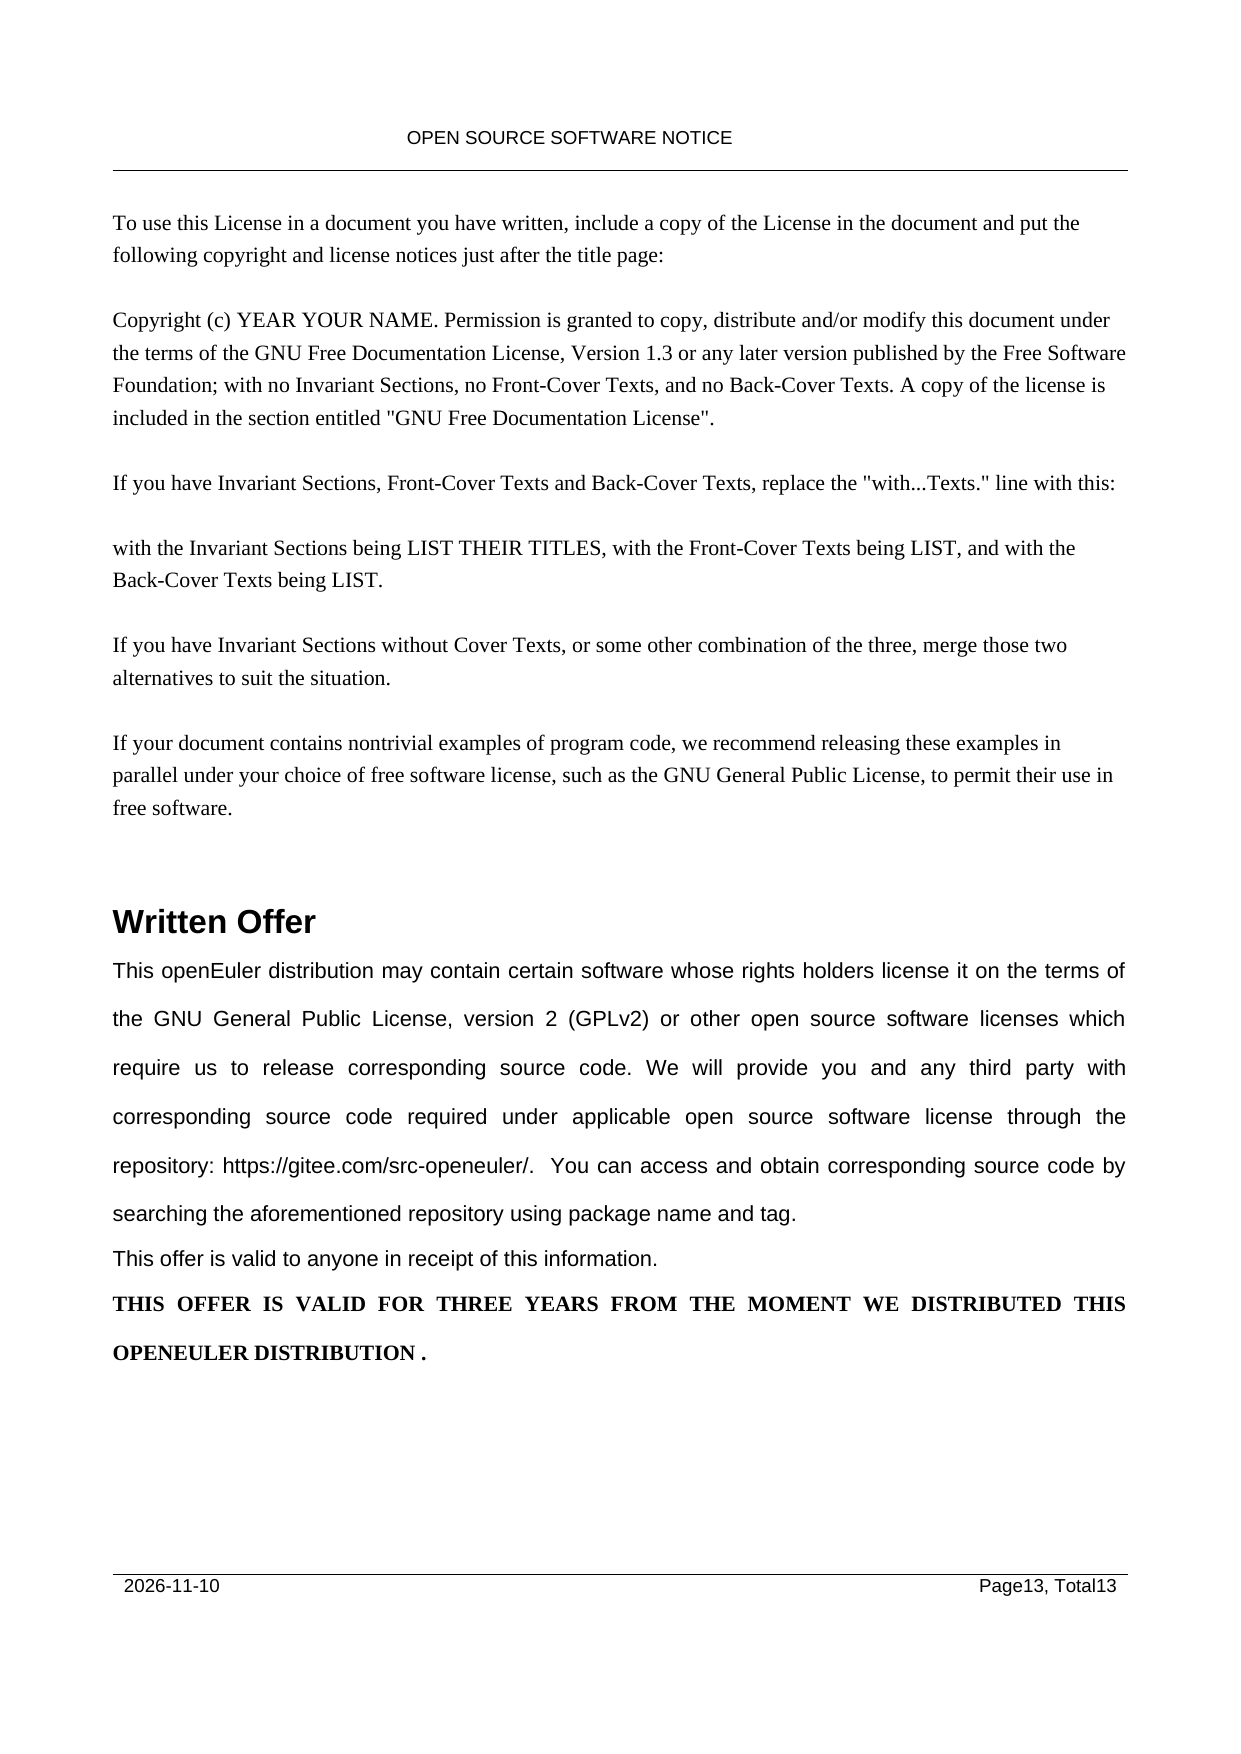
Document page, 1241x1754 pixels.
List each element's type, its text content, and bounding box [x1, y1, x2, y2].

text Written Offer [112, 889, 1128, 954]
text If you have Invariant Sections without Cover Texts, or some other combination of the three, merge those two alternatives to suit the situation. [112, 629, 1128, 694]
text with the Invariant Sections being LIST THEIR TITLES, with the Front-Cover Texts being LIST, and with the Back-Cover Texts being LIST. [112, 531, 1128, 596]
text To use this License in a document you have written, include a copy of the License in the document and put the following copyright and license notices just after the title page: [112, 206, 1128, 271]
text If your document contains nontrivial examples of program code, we recommend releasing these examples in parallel under your choice of free software license, such as the GNU General Public License, to permit their use in free software. [112, 726, 1128, 824]
text This offer is valid to anyone in receipt of this information. [112, 1243, 1128, 1275]
text This openEuler distribution may contain certain software whose rights holders license it on the terms of the GNU General Public License, version 2 (GPLv2) or other open source software licenses which require us to release corresponding source code. We will provide you and any third party with corresponding source code required under applicable open source software license through the repository: https://gitee.com/src-openeuler/. You can access and obtain corresponding source code by searching the aforementioned repository using package name and tag. [112, 954, 1128, 1230]
text THIS OFFER IS VALID FOR THREE YEARS FROM THE MOMENT WE DISTRIBUTED THIS OPENEULER DISTRIBUTION . [112, 1288, 1128, 1369]
text Copyright (c) YEAR YOUR NAME. Permission is granted to copy, distribute and/or modify this document under the terms of the GNU Free Documentation License, Version 1.3 or any later version published by the Free Software Foundation; with no Invariant Sections, no Front-Cover Texts, and no Back-Cover Texts. A copy of the license is included in the section entitled "GNU Free Documentation License". [112, 304, 1128, 434]
text If you have Invariant Sections, Front-Cover Texts and Back-Cover Texts, replace the "with...Texts." line with this: [112, 466, 1128, 499]
